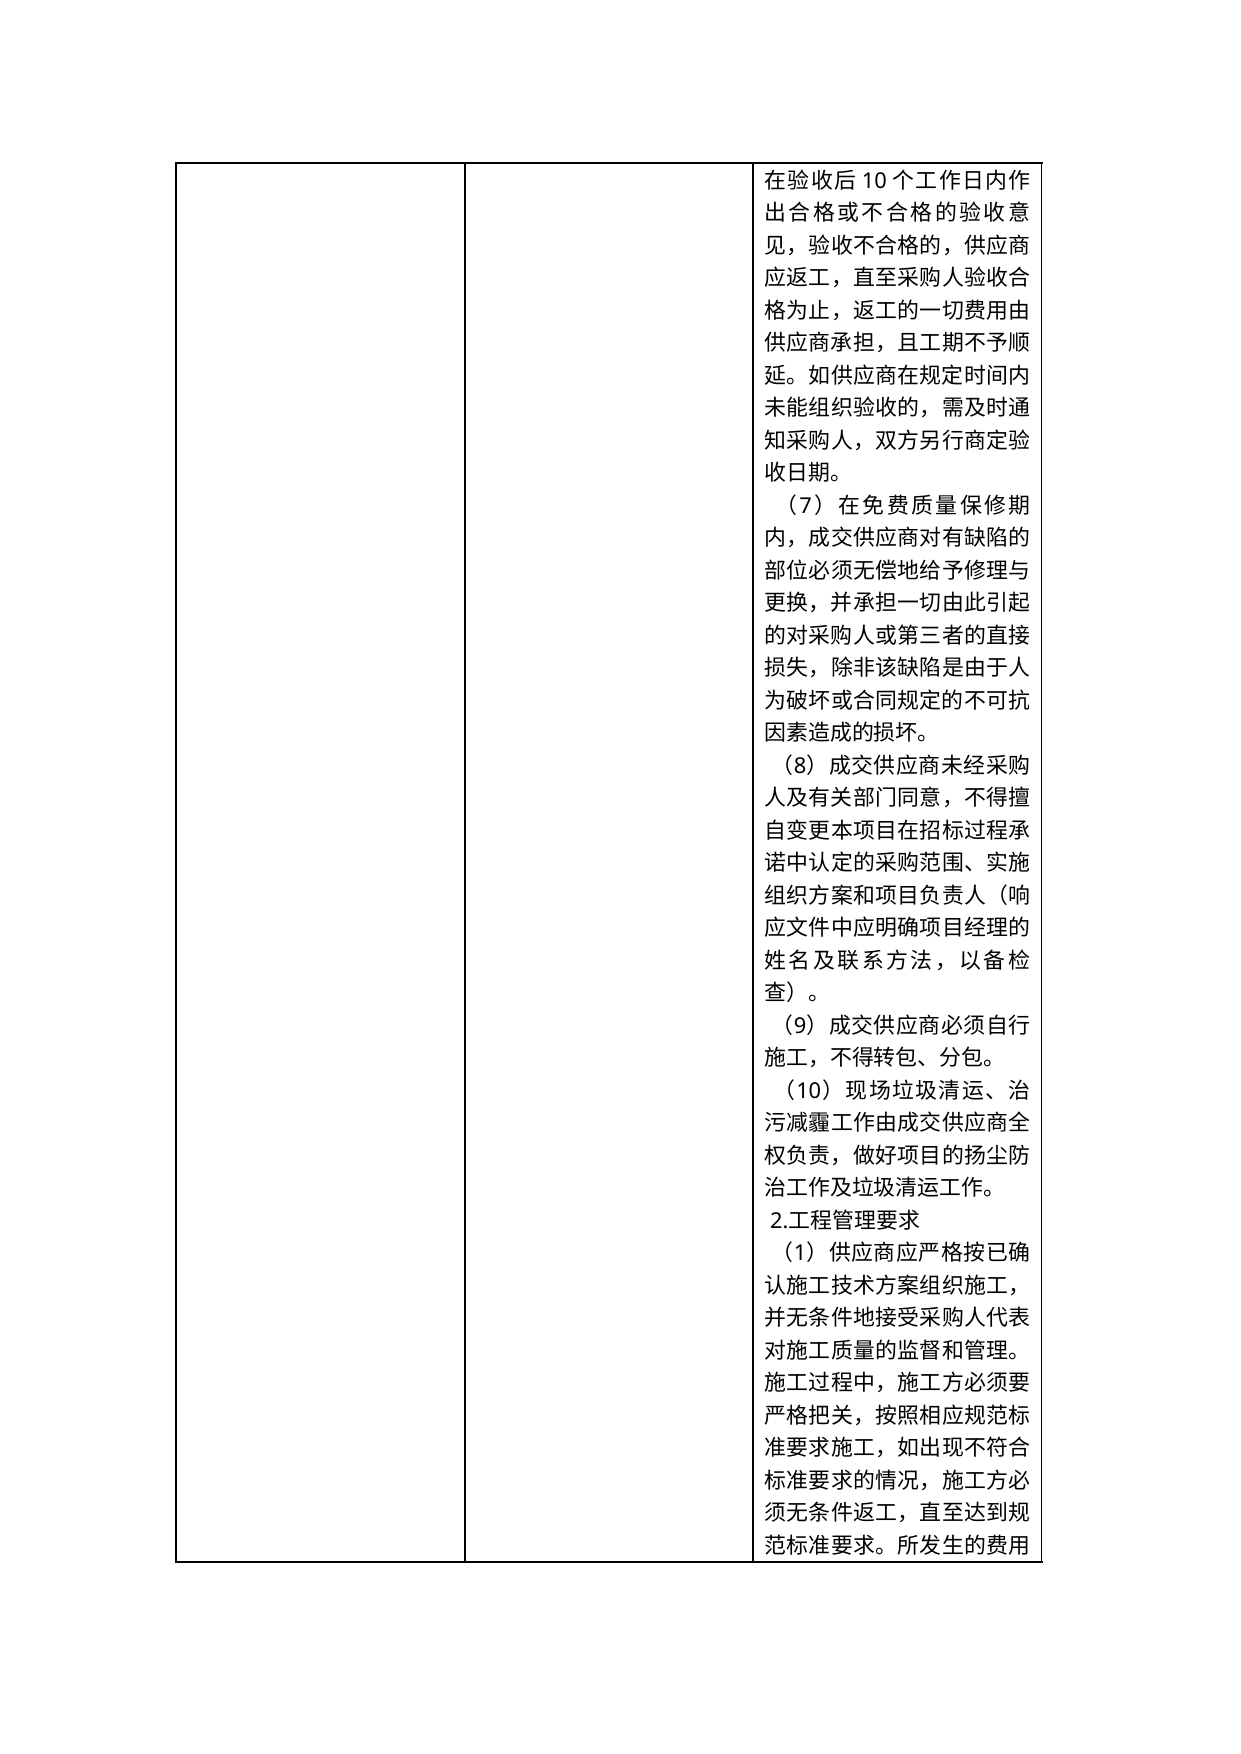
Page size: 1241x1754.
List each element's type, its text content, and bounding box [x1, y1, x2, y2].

table_cell 2 [177, 164, 464, 1561]
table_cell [754, 164, 1041, 1561]
table_cell [466, 164, 752, 1561]
